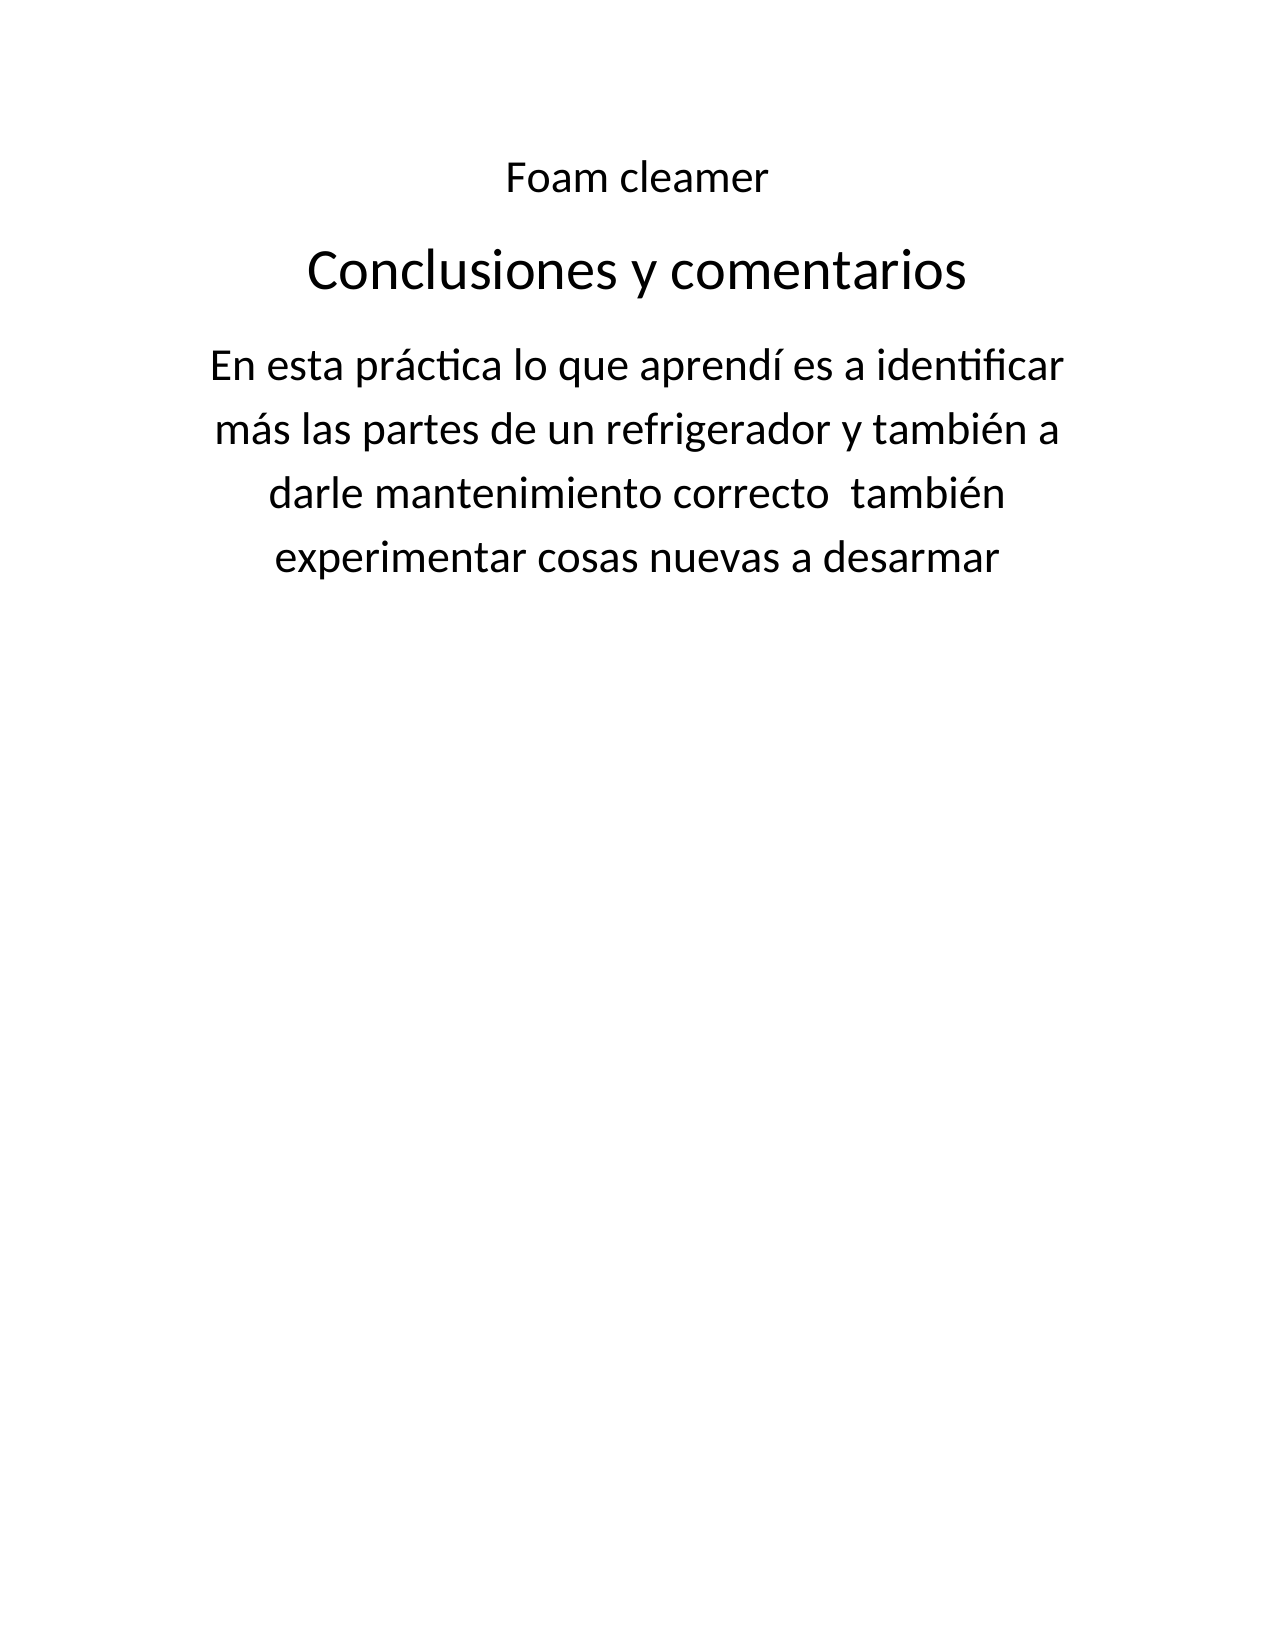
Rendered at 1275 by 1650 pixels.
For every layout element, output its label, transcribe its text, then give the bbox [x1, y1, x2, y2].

text En esta práctica lo que aprendí es a identificar más las partes de un refrigerador y también a darle mantenimiento correcto también experimentar cosas nuevas a desarmar [177, 335, 1098, 584]
text Foam cleamer [177, 148, 1098, 203]
text Conclusiones y comentarios [177, 233, 1098, 304]
